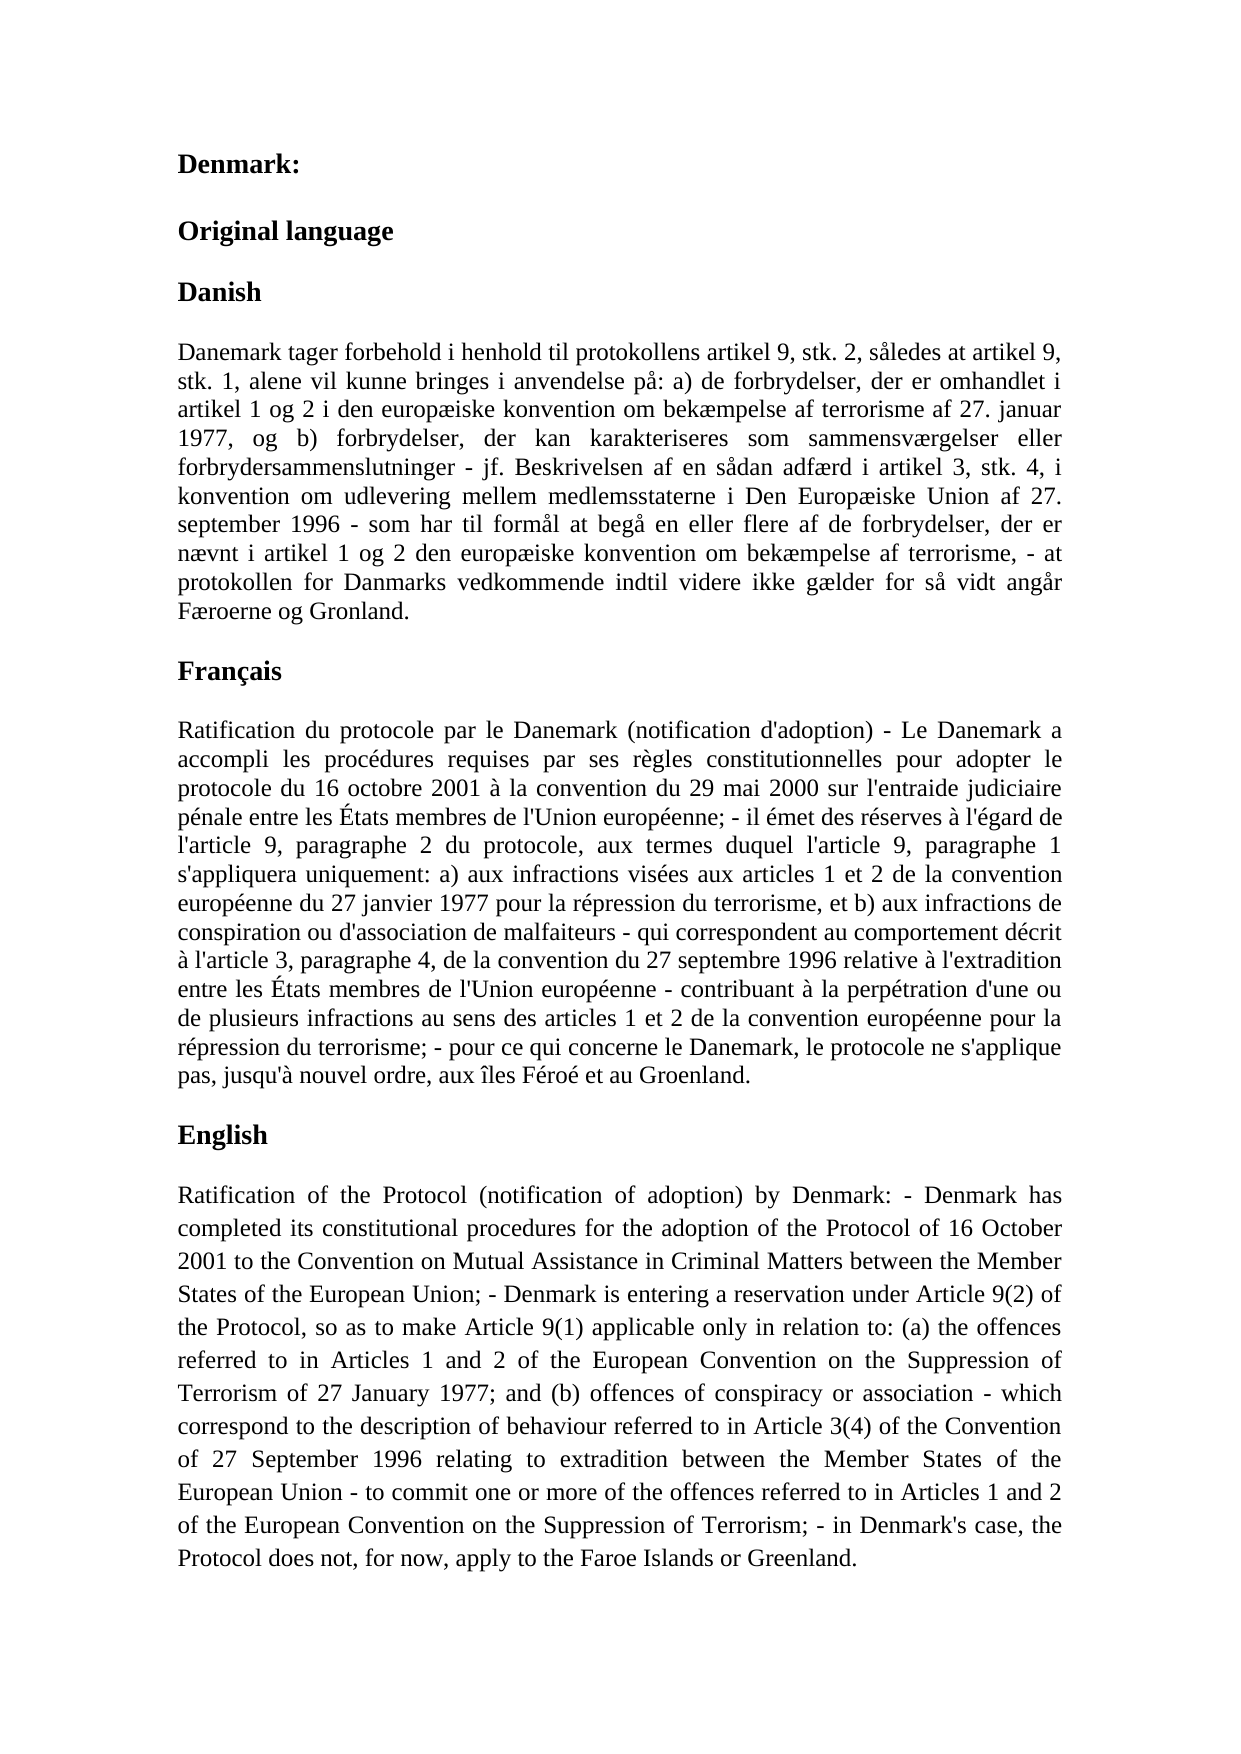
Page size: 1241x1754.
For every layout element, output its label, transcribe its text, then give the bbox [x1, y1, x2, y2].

text Français [177, 654, 1063, 686]
text Denmark: [177, 148, 1063, 180]
text Ratification du protocole par le Danemark (notification d'adoption) - Le Danemark a accompli les procédures requises par ses règles constitutionnelles pour adopter le protocole du 16 octobre 2001 à la convention du 29 mai 2000 sur l'entraide judiciaire pénale entre les États membres de l'Union européenne; - il émet des réserves à l'égard de l'article 9, paragraphe 2 du protocole, aux termes duquel l'article 9, paragraphe 1 s'appliquera uniquement: a) aux infractions visées aux articles 1 et 2 de la convention européenne du 27 janvier 1977 pour la répression du terrorisme, et b) aux infractions de conspiration ou d'association de malfaiteurs - qui correspondent au comportement décrit à l'article 3, paragraphe 4, de la convention du 27 septembre 1996 relative à l'extradition entre les États membres de l'Union européenne - contribuant à la perpétration d'une ou de plusieurs infractions au sens des articles 1 et 2 de la convention européenne pour la répression du terrorisme; - pour ce qui concerne le Danemark, le protocole ne s'applique pas, jusqu'à nouvel ordre, aux îles Féroé et au Groenland. [177, 715, 1063, 1089]
text Danemark tager forbehold i henhold til protokollens artikel 9, stk. 2, således at artikel 9, stk. 1, alene vil kunne bringes i anvendelse på: a) de forbrydelser, der er omhandlet i artikel 1 og 2 i den europæiske konvention om bekæmpelse af terrorisme af 27. januar 1977, og b) forbrydelser, der kan karakteriseres som sammensværgelser eller forbrydersammenslutninger - jf. Beskrivelsen af en sådan adfærd i artikel 3, stk. 4, i konvention om udlevering mellem medlemsstaterne i Den Europæiske Union af 27. september 1996 - som har til formål at begå en eller flere af de forbrydelser, der er nævnt i artikel 1 og 2 den europæiske konvention om bekæmpelse af terrorisme, - at protokollen for Danmarks vedkommende indtil videre ikke gælder for så vidt angår Færoerne og Gronland. [177, 337, 1063, 624]
text Ratification of the Protocol (notification of adoption) by Denmark: - Denmark has completed its constitutional procedures for the adoption of the Protocol of 16 October 2001 to the Convention on Mutual Assistance in Criminal Matters between the Member States of the European Union; - Denmark is entering a reservation under Article 9(2) of the Protocol, so as to make Article 9(1) applicable only in relation to: (a) the offences referred to in Articles 1 and 2 of the European Convention on the Suppression of Terrorism of 27 January 1977; and (b) offences of conspiracy or association - which correspond to the description of behaviour referred to in Article 3(4) of the Convention of 27 September 1996 relating to extradition between the Member States of the European Union - to commit one or more of the offences referred to in Articles 1 and 2 of the European Convention on the Suppression of Terrorism; - in Denmark's case, the Protocol does not, for now, apply to the Faroe Islands or Greenland. [177, 1180, 1063, 1572]
text Original language [177, 214, 1063, 246]
text Danish [177, 276, 1063, 308]
text English [177, 1118, 1063, 1151]
